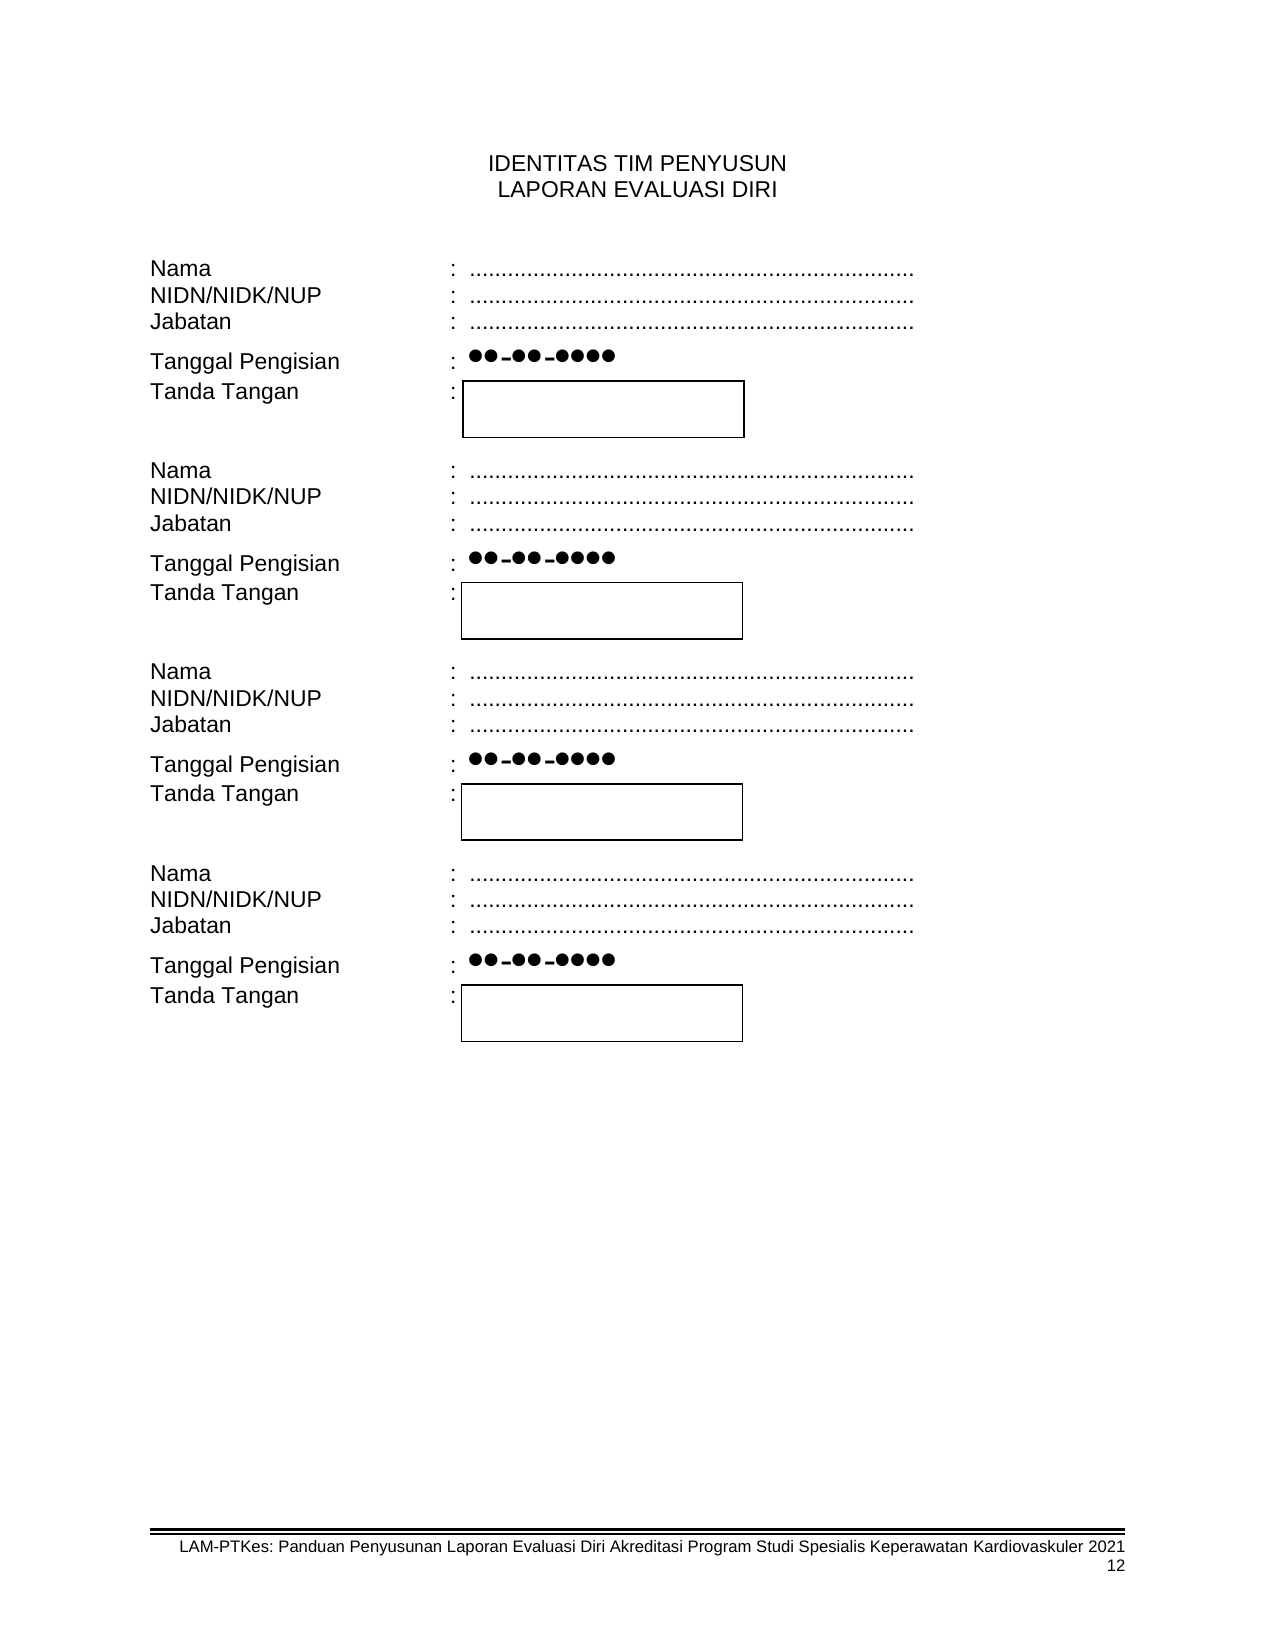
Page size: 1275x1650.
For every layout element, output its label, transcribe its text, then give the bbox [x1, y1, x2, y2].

text Tanda Tangan : [150, 982, 1125, 1008]
text Nama : ...................................................................... [150, 658, 1125, 684]
text Tanda Tangan : [150, 780, 1125, 807]
text Nama : ...................................................................... [150, 457, 1125, 483]
text Jabatan : ...................................................................... [150, 711, 1125, 737]
text Tanggal Pengisian : -- [150, 334, 1125, 378]
text Tanda Tangan : [150, 378, 1125, 404]
text NIDN/NIDK/NUP : ...................................................................... [150, 886, 1125, 912]
text Jabatan : ...................................................................... [150, 912, 1125, 938]
text Jabatan : ...................................................................... [150, 308, 1125, 334]
text Tanda Tangan : [150, 579, 1125, 605]
text Nama : ...................................................................... [150, 255, 1125, 282]
text NIDN/NIDK/NUP : ...................................................................... [150, 483, 1125, 509]
text Nama : ...................................................................... [150, 859, 1125, 886]
text IDENTITAS TIM PENYUSUN [150, 150, 1125, 176]
text NIDN/NIDK/NUP : ...................................................................... [150, 282, 1125, 308]
text NIDN/NIDK/NUP : ...................................................................... [150, 684, 1125, 711]
text Tanggal Pengisian : -- [150, 938, 1125, 982]
text Tanggal Pengisian : -- [150, 536, 1125, 579]
text Jabatan : ...................................................................... [150, 509, 1125, 536]
text Tanggal Pengisian : -- [150, 737, 1125, 780]
text LAPORAN EVALUASI DIRI [150, 176, 1125, 203]
